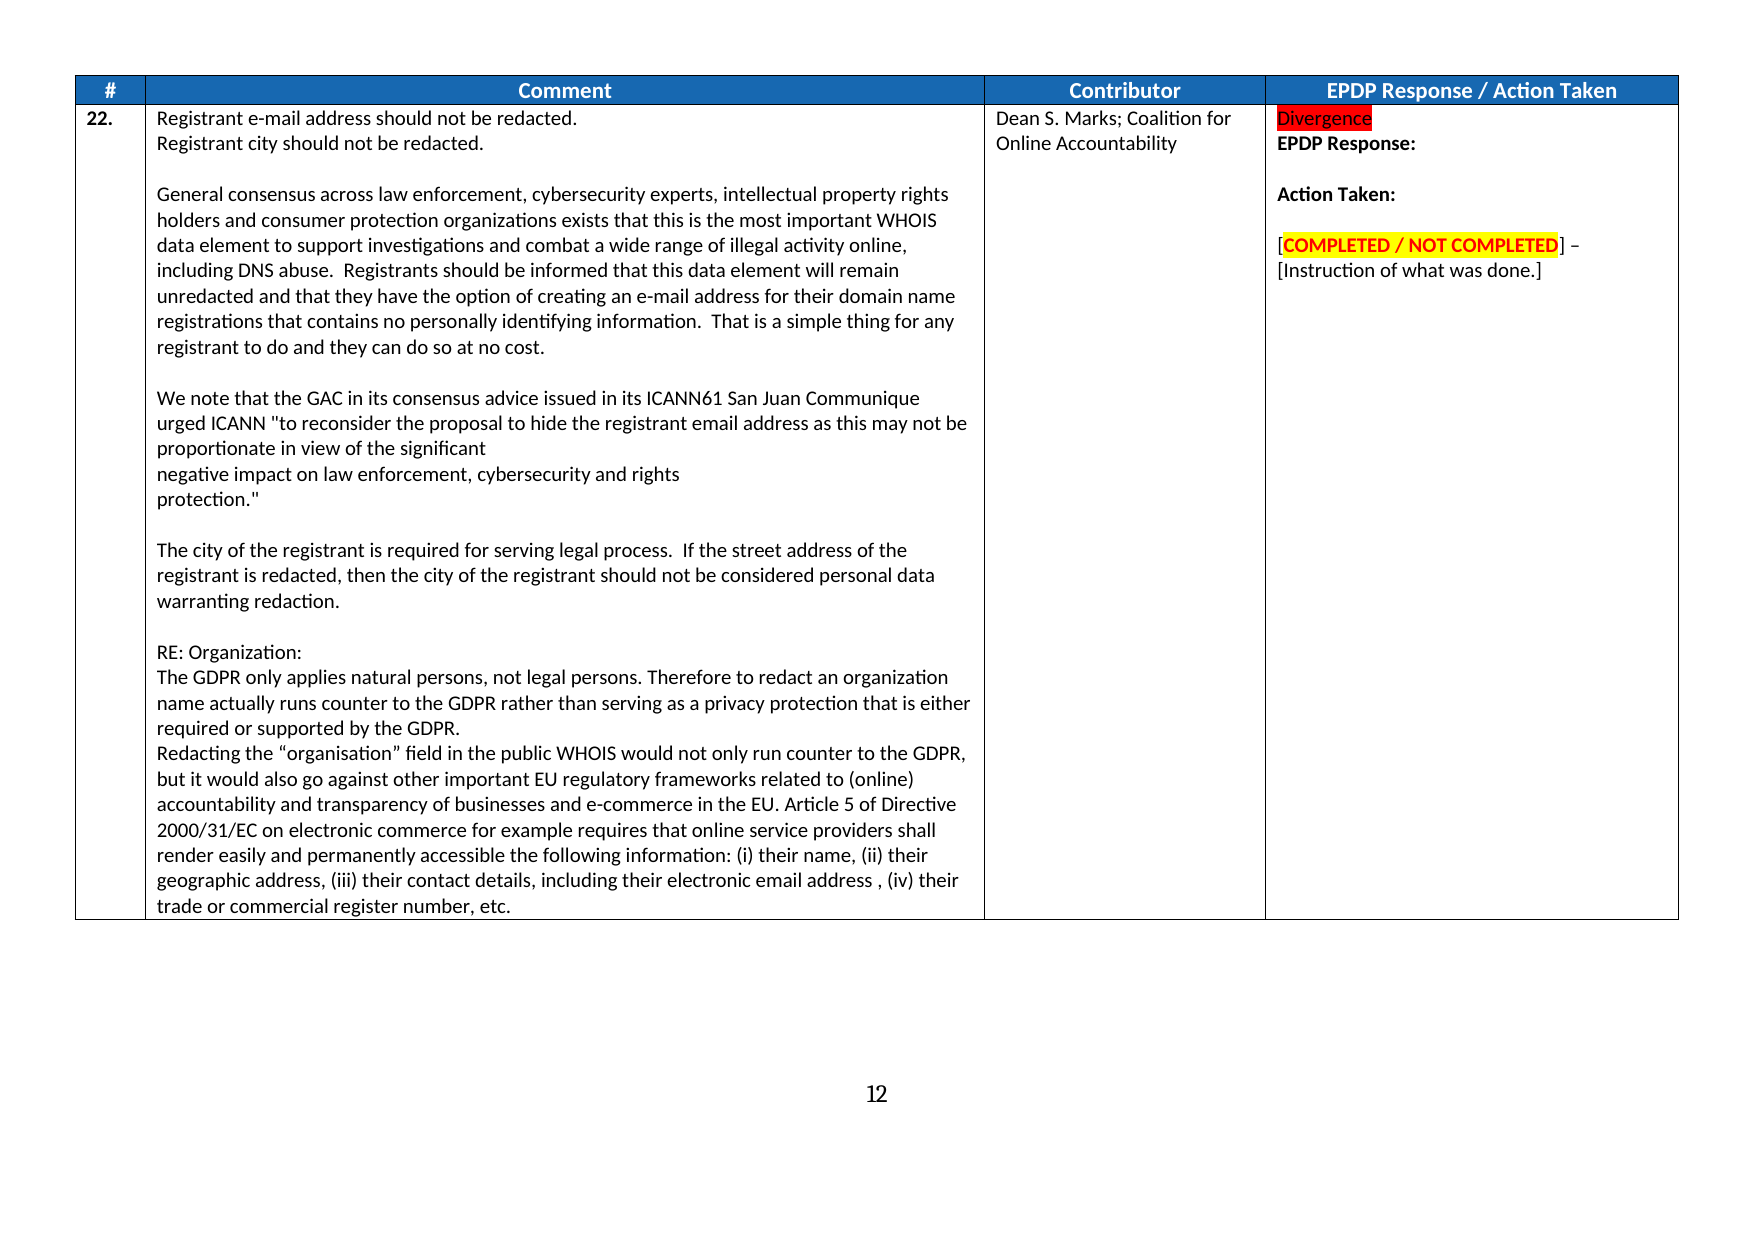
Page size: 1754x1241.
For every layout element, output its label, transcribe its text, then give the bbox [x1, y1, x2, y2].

table_header Contributor [985, 76, 1265, 104]
table_header # [76, 76, 145, 104]
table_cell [1266, 105, 1678, 918]
table_cell [76, 105, 145, 918]
table_header EPDP Response / Action Taken [1266, 76, 1678, 104]
table_cell Dean S. Marks; Coalition for Online Accountability [985, 105, 1265, 918]
table_cell Registrant e-mail address should not be redacted. Registrant city should not be redacted. General consensus across law enforcement, cybersecurity experts, intellectual property rights holders and consumer protection organizations exists that this is the most important WHOIS data element to support investigations and combat a wide range of illegal activity online, including DNS abuse. Registrants should be informed that this data element will remain unredacted and that they have the option of creating an e-mail address for their domain name registrations that contains no personally identifying information. That is a simple thing for any registrant to do and they can do so at no cost. We note that the GAC in its consensus advice issued in its ICANN61 San Juan Communique urged ICANN "to reconsider the proposal to hide the registrant email address as this may not be proportionate in view of the significant negative impact on law enforcement, cybersecurity and rights protection." The city of the registrant is required for serving legal process. If the street address of the registrant is redacted, then the city of the registrant should not be considered personal data warranting redaction. RE: Organization: The GDPR only applies natural persons, not legal persons. Therefore to redact an organization name actually runs counter to the GDPR rather than serving as a privacy protection that is either required or supported by the GDPR. Redacting the “organisation” field in the public WHOIS would not only run counter to the GDPR, but it would also go against other important EU regulatory frameworks related to (online) accountability and transparency of businesses and e-commerce in the EU. Article 5 of Directive 2000/31/EC on electronic commerce for example requires that online service providers shall render easily and permanently accessible the following information: (i) their name, (ii) their geographic address, (iii) their contact details, including their electronic email address , (iv) their trade or commercial register number, etc. [146, 105, 984, 918]
table_header Comment [146, 76, 984, 104]
